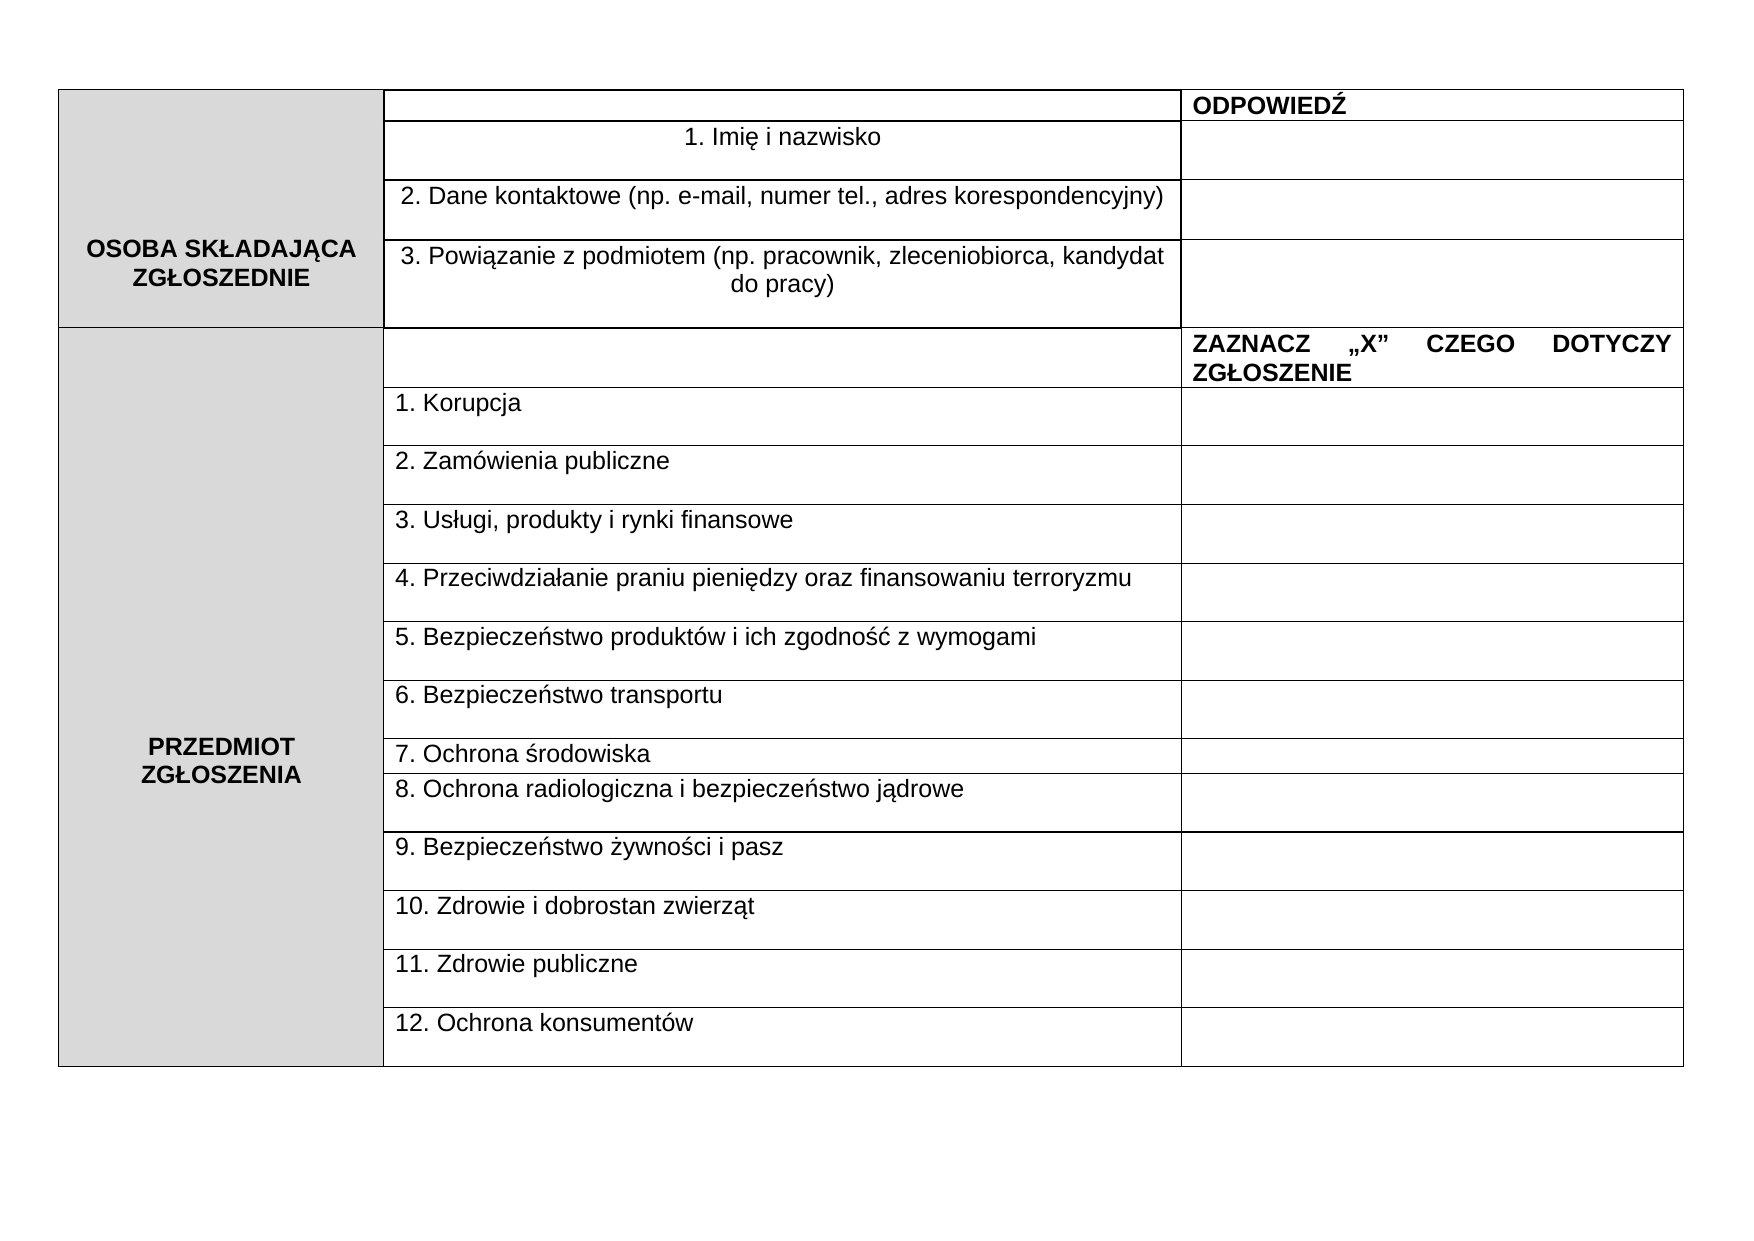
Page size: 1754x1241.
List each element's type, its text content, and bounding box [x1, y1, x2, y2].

table_cell 2. Dane kontaktowe (np. e-mail, numer tel., adres korespondencyjny) [385, 181, 1180, 239]
table_cell [1182, 180, 1683, 239]
table_cell [1182, 1008, 1683, 1066]
table_cell 1. Imię i nazwisko [385, 122, 1180, 179]
table_cell [1182, 891, 1683, 948]
table_cell [1182, 388, 1683, 445]
table_cell 3. Powiązanie z podmiotem (np. pracownik, zleceniobiorca, kandydat do pracy) [385, 241, 1180, 327]
table_cell PRZEDMIOT ZGŁOSZENIA [59, 328, 383, 1066]
table_cell 1. Korupcja [384, 388, 1181, 445]
table_cell [384, 329, 1181, 387]
table_cell 6. Bezpieczeństwo transportu [384, 681, 1181, 738]
table_cell [1182, 774, 1683, 831]
table_cell 12. Ochrona konsumentów [384, 1008, 1181, 1066]
table_cell [1182, 622, 1683, 679]
table_cell 7. Ochrona środowiska [384, 739, 1181, 773]
table_cell ODPOWIEDŹ [1182, 90, 1683, 119]
table_cell [1182, 950, 1683, 1007]
table_cell 11. Zdrowie publiczne [384, 950, 1181, 1007]
table_cell 9. Bezpieczeństwo żywności i pasz [384, 833, 1181, 890]
table_cell [1182, 446, 1683, 504]
table_cell 3. Usługi, produkty i rynki finansowe [384, 505, 1181, 562]
table_cell [1182, 564, 1683, 621]
table_cell OSOBA SKŁADAJĄCA ZGŁOSZEDNIE [59, 90, 383, 327]
table_cell 4. Przeciwdziałanie praniu pieniędzy oraz finansowaniu terroryzmu [384, 564, 1181, 621]
table_cell 2. Zamówienia publiczne [384, 446, 1181, 504]
table_cell 8. Ochrona radiologiczna i bezpieczeństwo jądrowe [384, 774, 1181, 831]
table_cell ZAZNACZ „X” CZEGO DOTYCZY ZGŁOSZENIE [1182, 328, 1683, 387]
table_cell [1182, 833, 1683, 890]
table_cell [1182, 240, 1683, 327]
table_cell [1182, 739, 1683, 773]
table_cell [385, 91, 1180, 119]
table_cell [1182, 681, 1683, 738]
table_cell 10. Zdrowie i dobrostan zwierząt [384, 891, 1181, 948]
table_cell [1182, 121, 1683, 179]
table_cell [1182, 505, 1683, 562]
table_cell 5. Bezpieczeństwo produktów i ich zgodność z wymogami [384, 622, 1181, 679]
